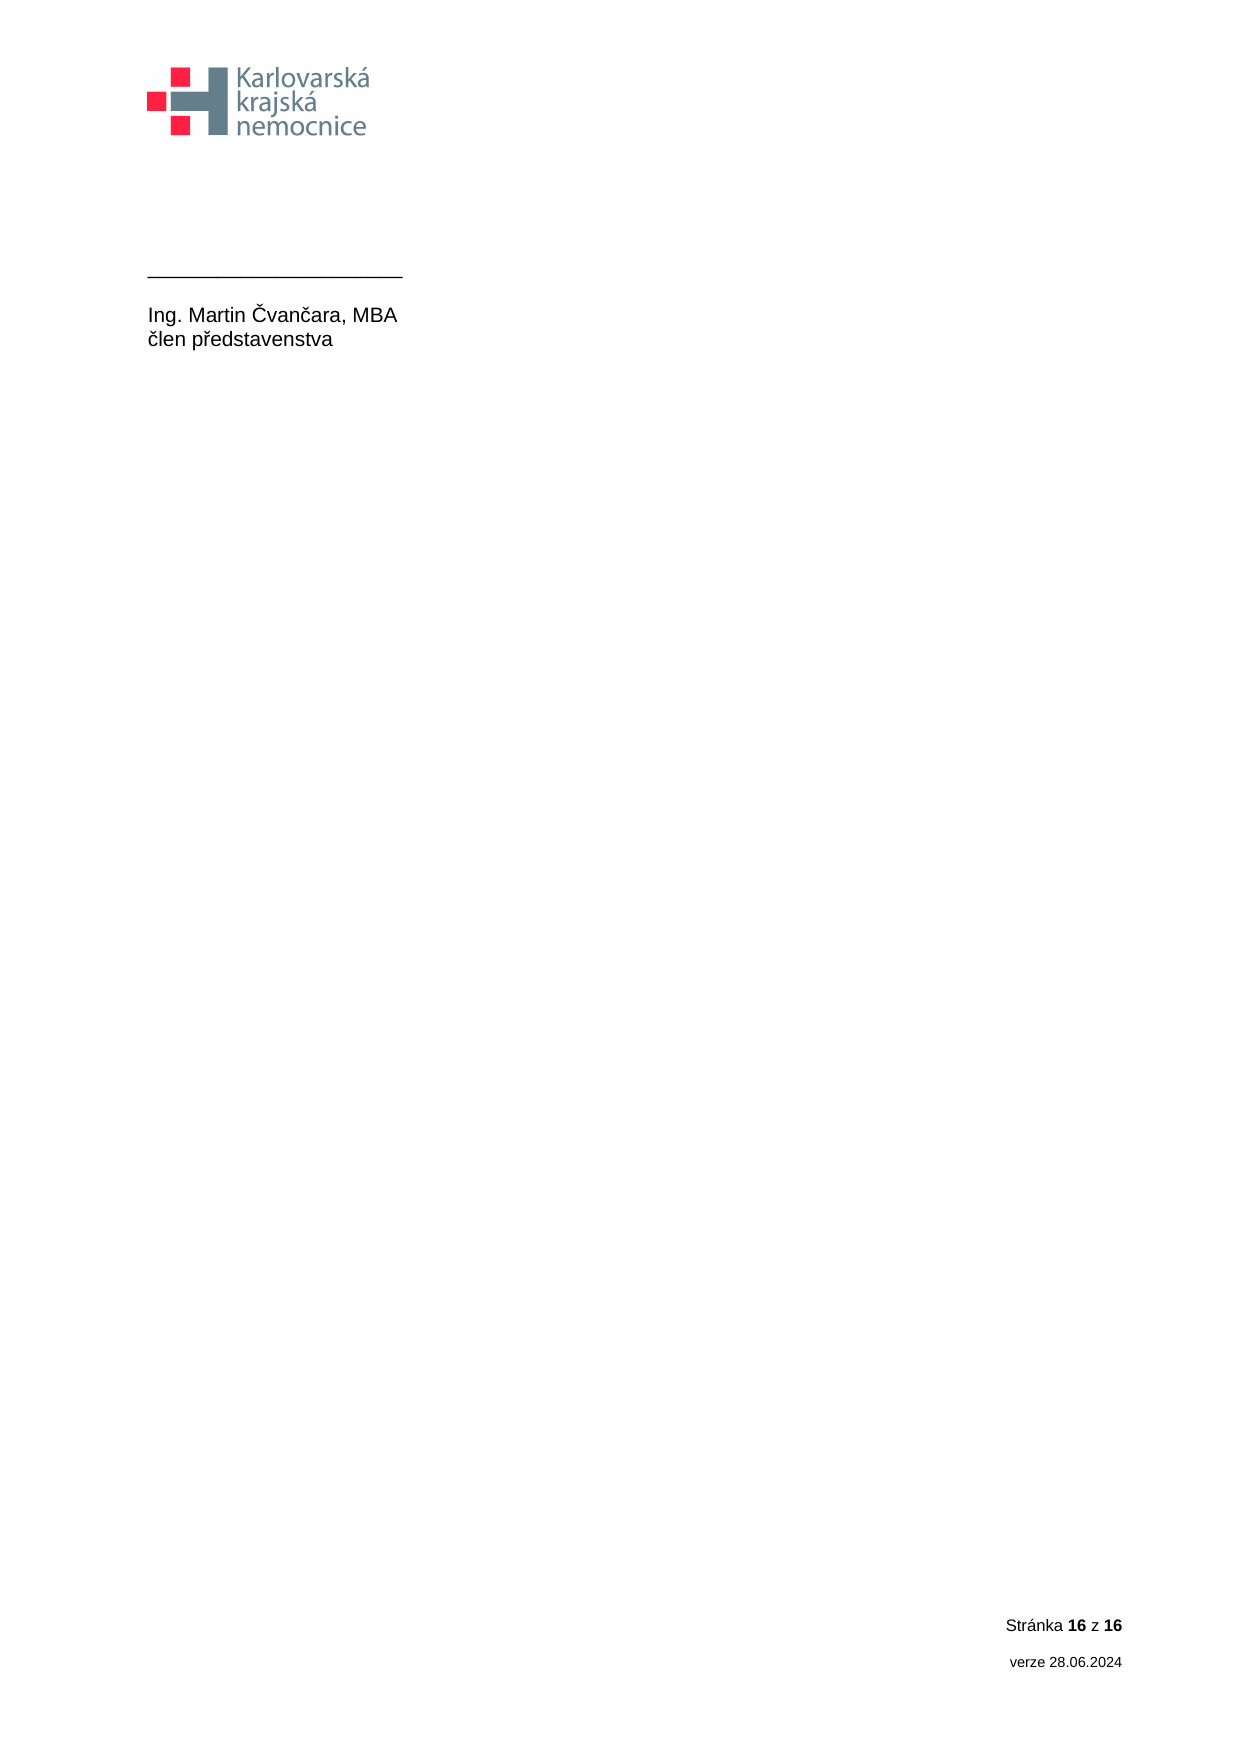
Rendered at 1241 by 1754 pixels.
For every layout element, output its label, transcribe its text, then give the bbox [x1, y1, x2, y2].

text člen představenstva [148, 327, 1122, 351]
text Ing. Martin Čvančara, MBA [148, 303, 1122, 327]
picture [147, 67, 373, 136]
text ______________________ [148, 255, 1122, 279]
